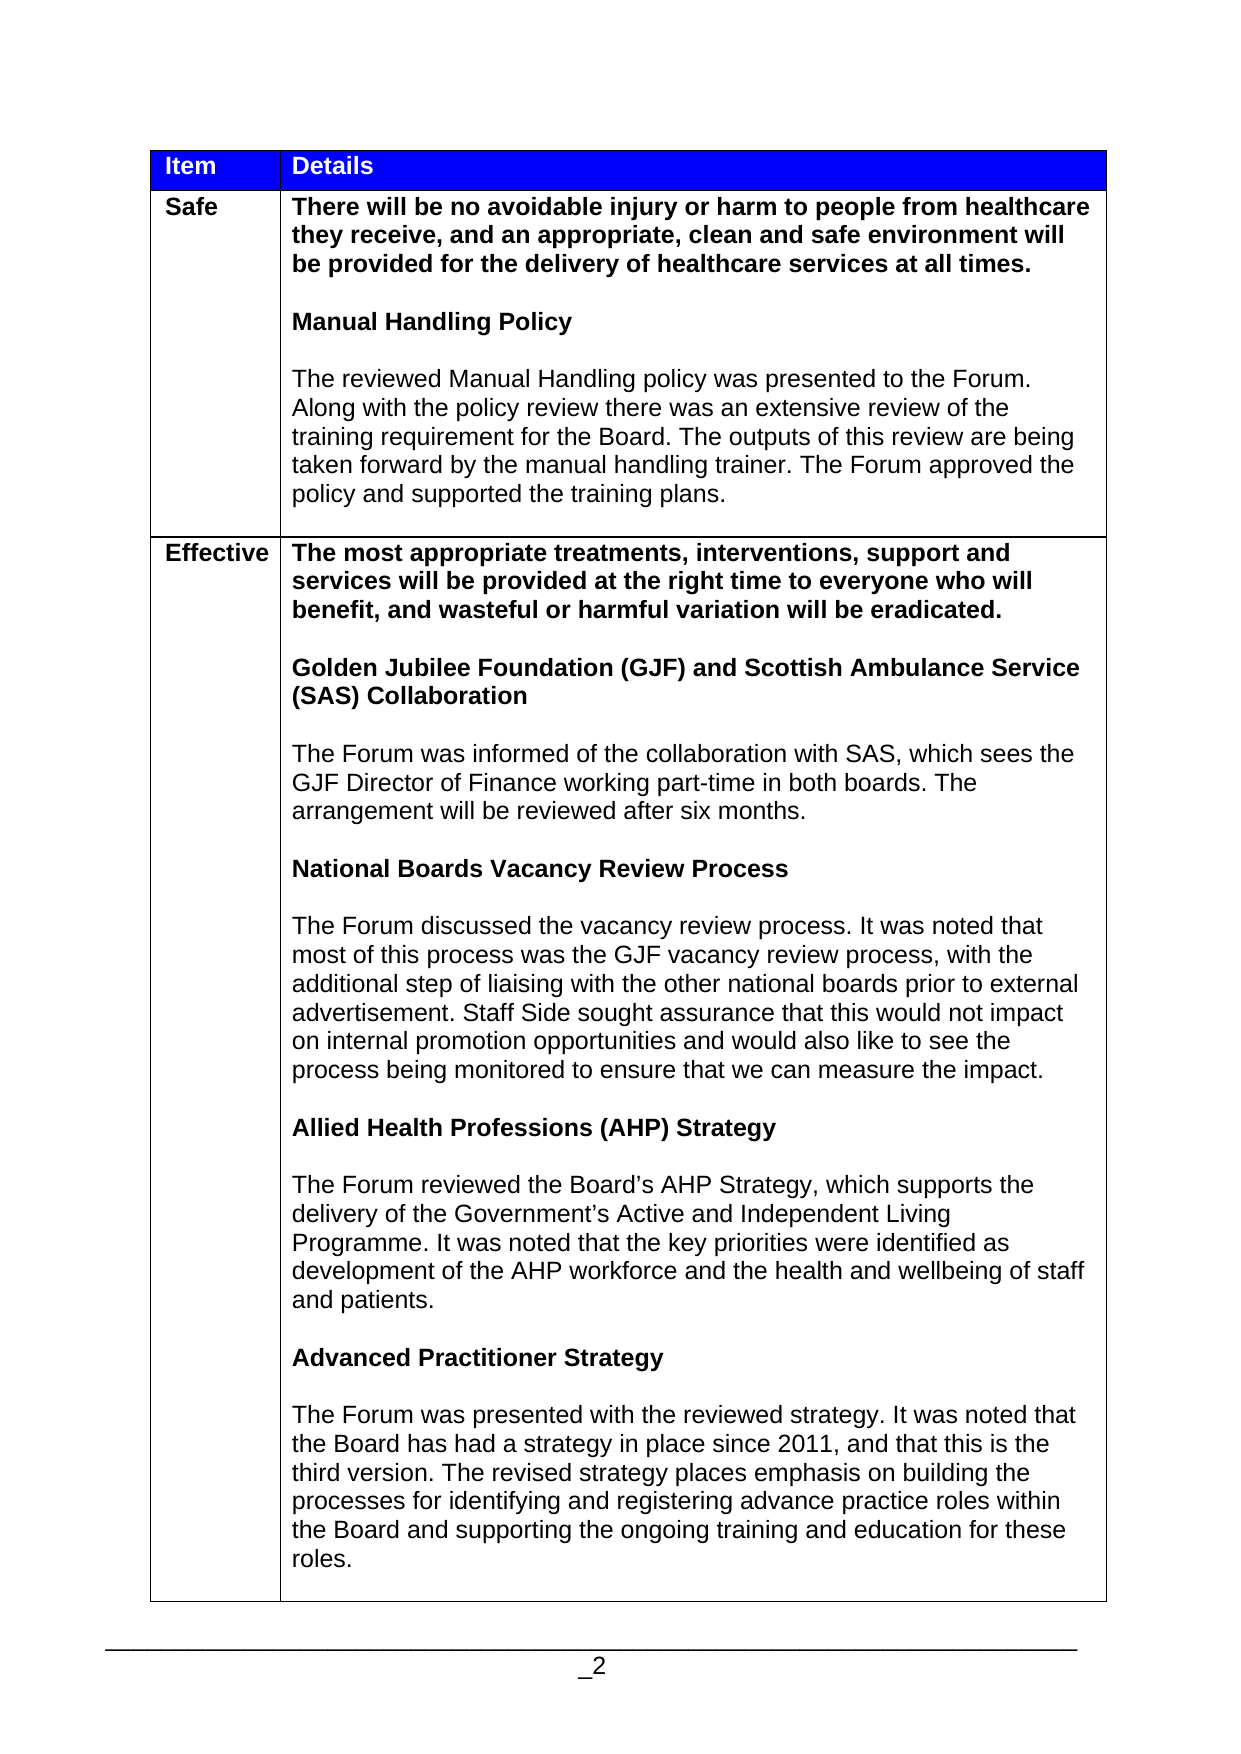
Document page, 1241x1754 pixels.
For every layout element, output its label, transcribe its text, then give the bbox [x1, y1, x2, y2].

table_cell There will be no avoidable injury or harm to people from healthcare they receive, and an appropriate, clean and safe environment will be provided for the delivery of healthcare services at all times. Manual Handling Policy The reviewed Manual Handling policy was presented to the Forum. Along with the policy review there was an extensive review of the training requirement for the Board. The outputs of this review are being taken forward by the manual handling trainer. The Forum approved the policy and supported the training plans. [281, 191, 1106, 536]
table_cell Item [151, 151, 280, 190]
table_cell Safe [151, 191, 280, 536]
table_cell The most appropriate treatments, interventions, support and services will be provided at the right time to everyone who will benefit, and wasteful or harmful variation will be eradicated. Golden Jubilee Foundation (GJF) and Scottish Ambulance Service (SAS) Collaboration The Forum was informed of the collaboration with SAS, which sees the GJF Director of Finance working part-time in both boards. The arrangement will be reviewed after six months. National Boards Vacancy Review Process The Forum discussed the vacancy review process. It was noted that most of this process was the GJF vacancy review process, with the additional step of liaising with the other national boards prior to external advertisement. Staff Side sought assurance that this would not impact on internal promotion opportunities and would also like to see the process being monitored to ensure that we can measure the impact. Allied Health Professions (AHP) Strategy The Forum reviewed the Board’s AHP Strategy, which supports the delivery of the Government’s Active and Independent Living Programme. It was noted that the key priorities were identified as development of the AHP workforce and the health and wellbeing of staff and patients. Advanced Practitioner Strategy The Forum was presented with the reviewed strategy. It was noted that the Board has had a strategy in place since 2011, and that this is the third version. The revised strategy places emphasis on building the processes for identifying and registering advance practice roles within the Board and supporting the ongoing training and education for these roles. [281, 538, 1106, 1601]
table_cell Effective [151, 538, 280, 1601]
table_cell Details [281, 151, 1106, 190]
